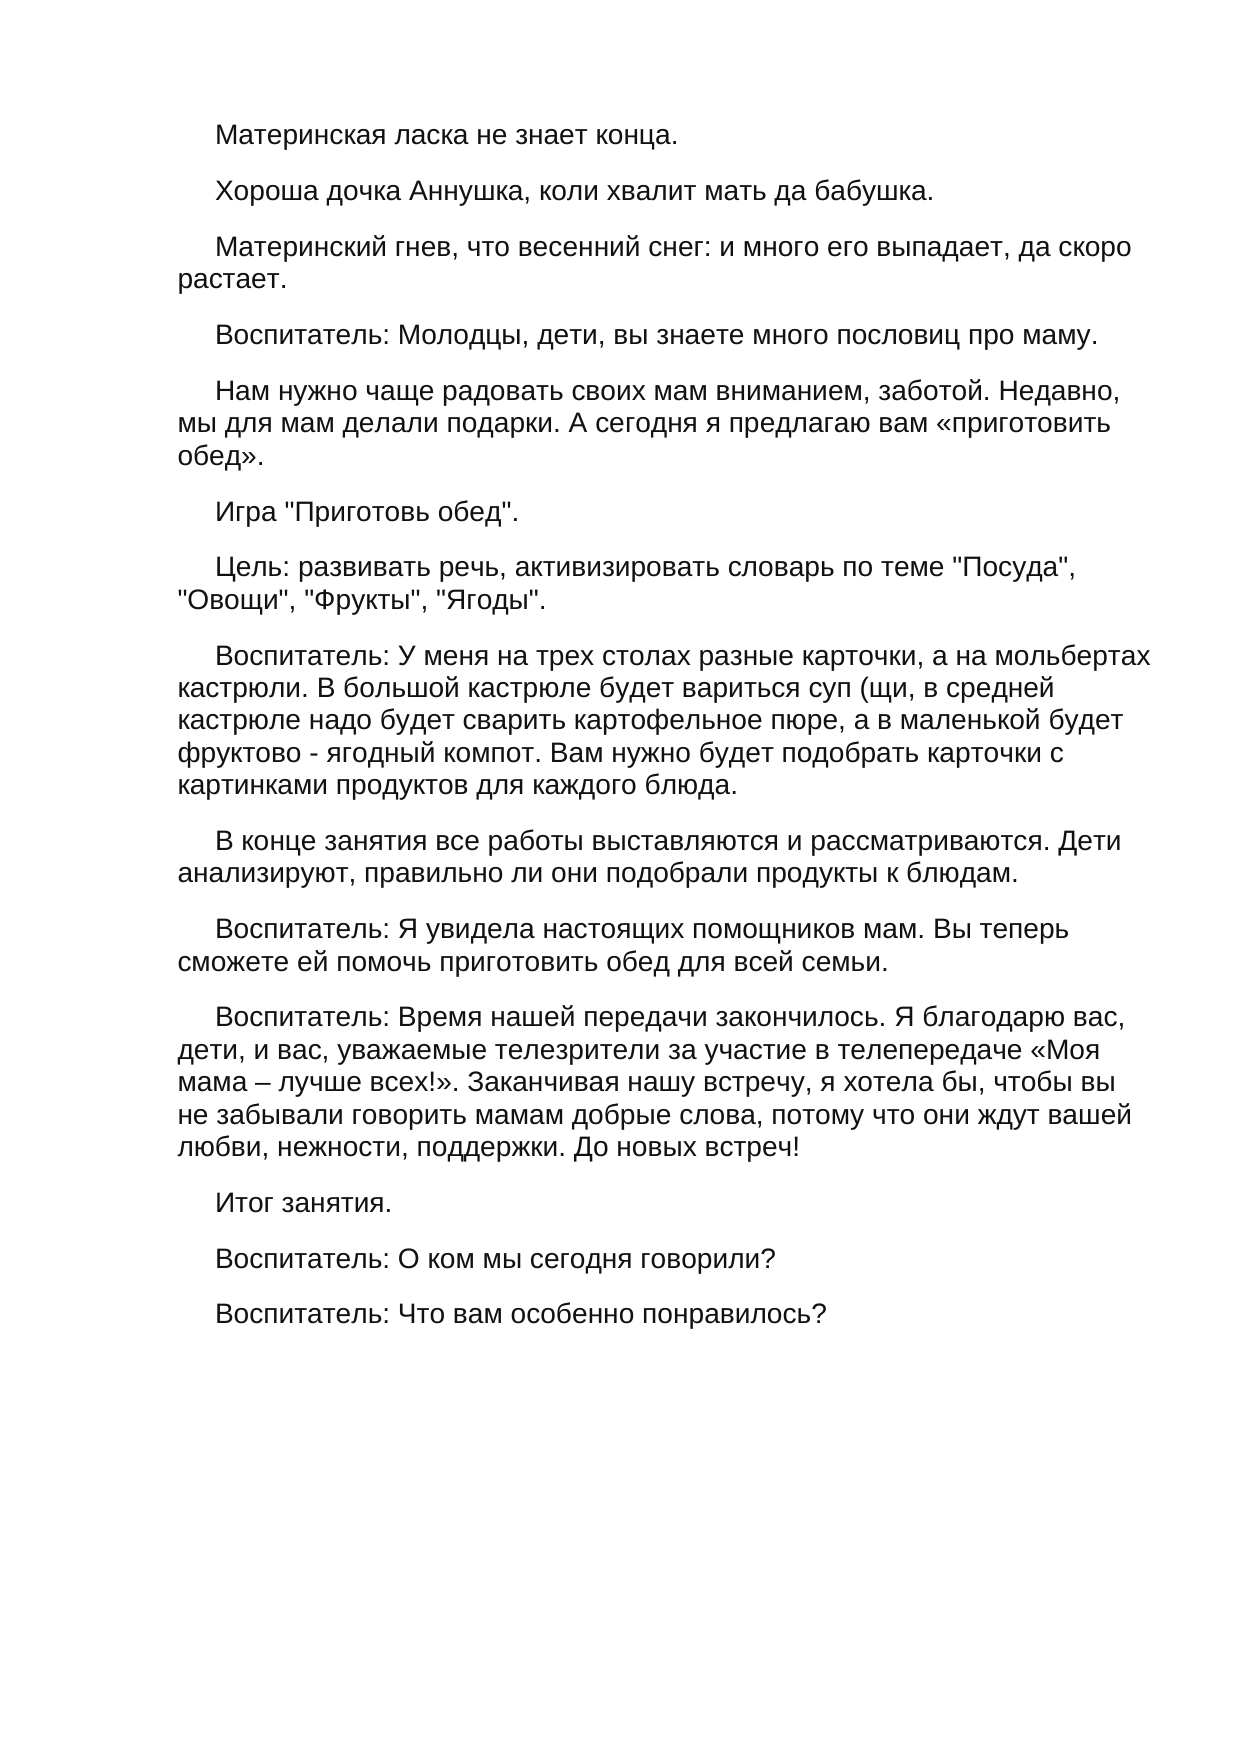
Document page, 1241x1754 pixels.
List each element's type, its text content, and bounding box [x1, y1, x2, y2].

text Воспитатель: Что вам особенно понравилось? [177, 1297, 1152, 1330]
text Воспитатель: У меня на трех столах разные карточки, а на мольбертах кастрюли. В большой кастрюле будет вариться суп (щи, в средней кастрюле надо будет сварить картофельное пюре, а в маленькой будет фруктово - ягодный компот. Вам нужно будет подобрать карточки с картинками продуктов для каждого блюда. [177, 638, 1152, 801]
text Цель: развивать речь, активизировать словарь по теме "Посуда", "Овощи", "Фрукты", "Ягоды". [177, 550, 1152, 615]
text Игра "Приготовь обед". [177, 494, 1152, 527]
text Воспитатель: Время нашей передачи закончилось. Я благодарю вас, дети, и вас, уважаемые телезрители за участие в телепередаче «Моя мама – лучше всех!». Заканчивая нашу встречу, я хотела бы, чтобы вы не забывали говорить мамам добрые слова, потому что они ждут вашей любви, нежности, поддержки. До новых встреч! [177, 1000, 1152, 1162]
text Воспитатель: О ком мы сегодня говорили? [177, 1242, 1152, 1274]
text Воспитатель: Молодцы, дети, вы знаете много пословиц про маму. [177, 318, 1152, 350]
text Итог занятия. [177, 1186, 1152, 1218]
text Хороша дочка Аннушка, коли хвалит мать да бабушка. [177, 174, 1152, 206]
text В конце занятия все работы выставляются и рассматриваются. Дети анализируют, правильно ли они подобрали продукты к блюдам. [177, 824, 1152, 889]
text Воспитатель: Я увидела настоящих помощников мам. Вы теперь сможете ей помочь приготовить обед для всей семьи. [177, 912, 1152, 977]
text Материнский гнев, что весенний снег: и много его выпадает, да скоро растает. [177, 230, 1152, 294]
text Материнская ласка не знает конца. [177, 118, 1152, 151]
text Нам нужно чаще радовать своих мам вниманием, заботой. Недавно, мы для мам делали подарки. А сегодня я предлагаю вам «приготовить обед». [177, 374, 1152, 471]
